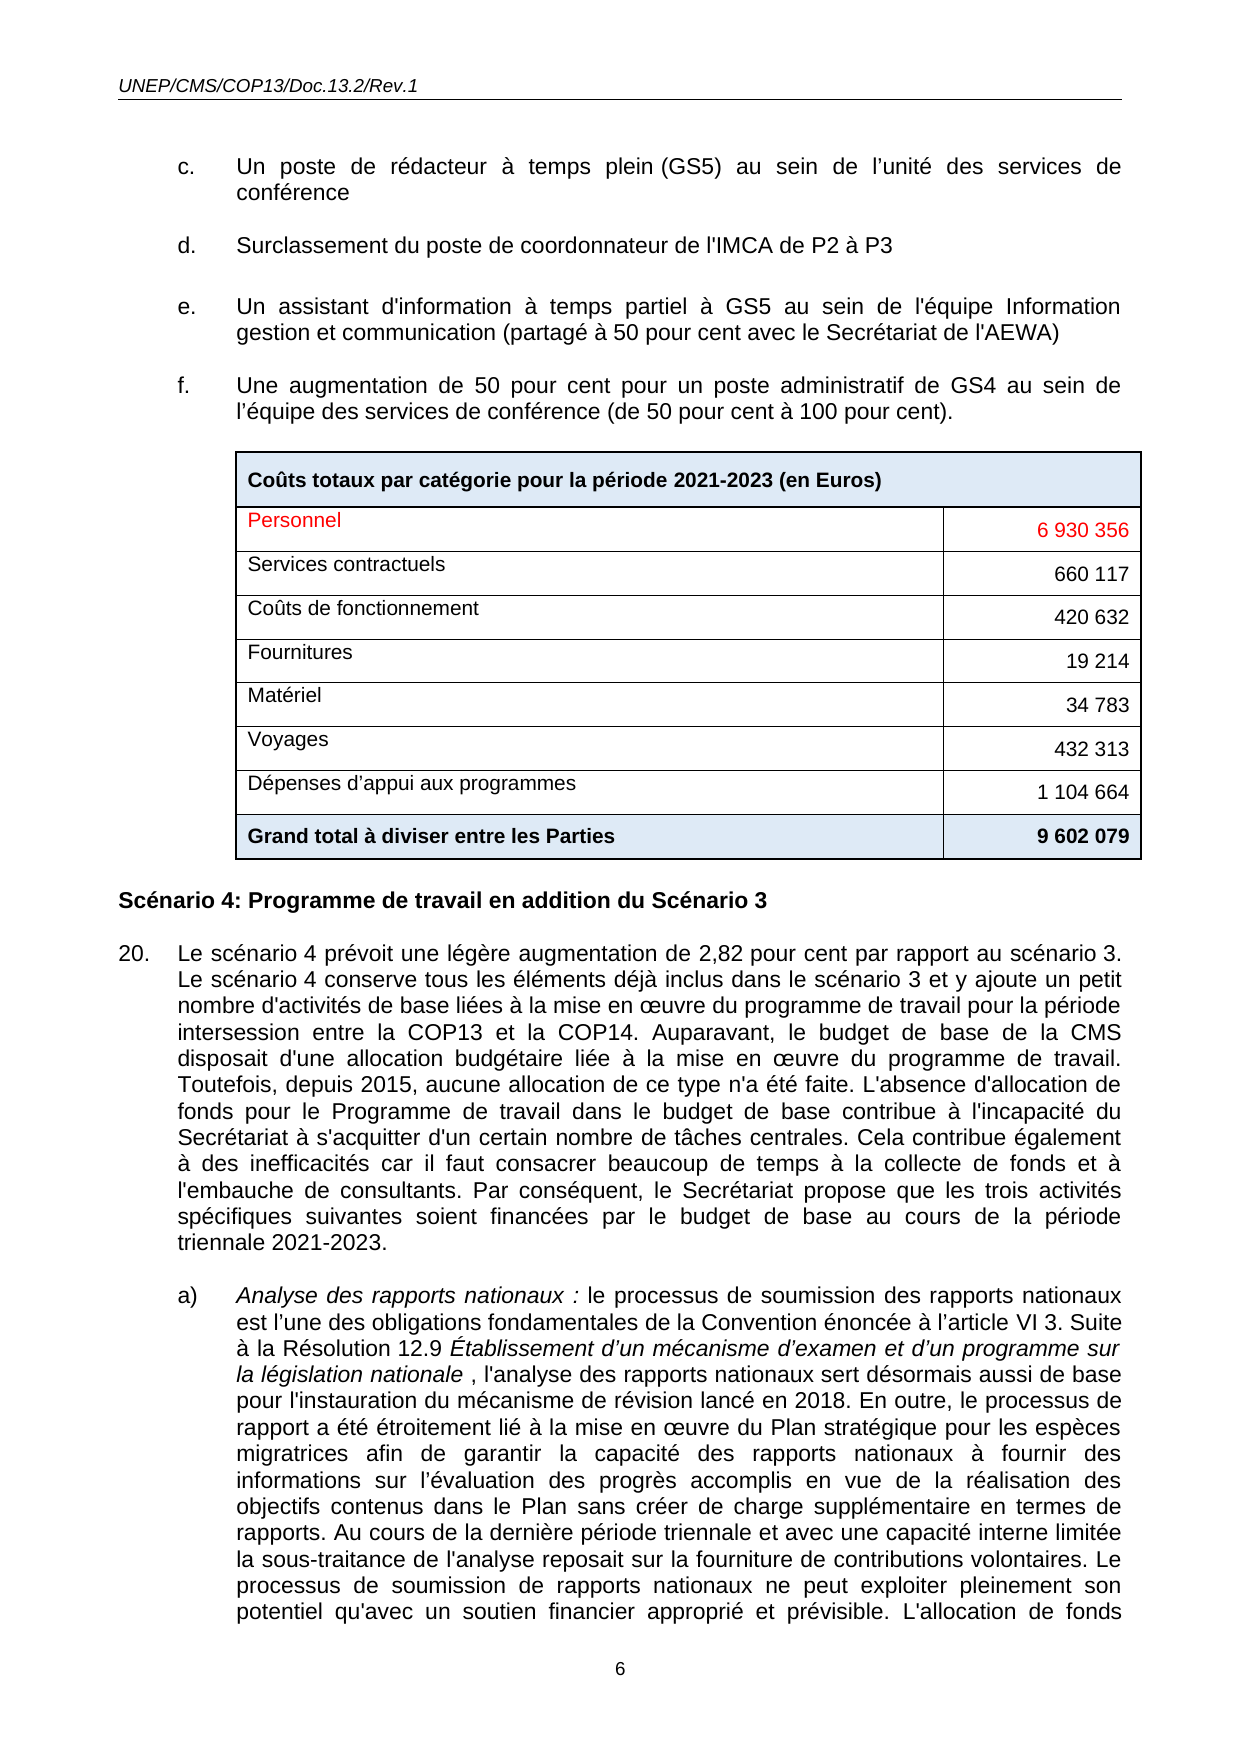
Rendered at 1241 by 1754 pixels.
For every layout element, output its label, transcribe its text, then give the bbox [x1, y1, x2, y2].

table_cell 420 632 [944, 596, 1140, 638]
table_header Coûts totaux par catégorie pour la période 2021-2023 (en Euros) [237, 453, 1140, 506]
table_cell Services contractuels [237, 552, 943, 595]
text Scénario 4: Programme de travail en addition du Scénario 3 [118, 887, 1122, 913]
list Un poste de rédacteur à temps plein (GS5) au sein de l’unité des services de conférence [177, 153, 1122, 206]
table_cell Matériel [237, 683, 943, 726]
list Un assistant d'information à temps partiel à GS5 au sein de l'équipe Information gestion et communication (partagé à 50 pour cent avec le Secrétariat de l'AEWA) [177, 293, 1122, 346]
list Une augmentation de 50 pour cent pour un poste administratif de GS4 au sein de l’équipe des services de conférence (de 50 pour cent à 100 pour cent). [177, 372, 1122, 425]
list Surclassement du poste de coordonnateur de l'IMCA de P2 à P3 [177, 232, 1122, 258]
table_cell 34 783 [944, 683, 1140, 726]
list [177, 1282, 1122, 1625]
table_cell 432 313 [944, 727, 1140, 770]
table_cell Personnel [237, 508, 943, 551]
table_cell 6 930 356 [944, 508, 1140, 551]
table_cell Fournitures [237, 640, 943, 682]
table_cell Dépenses d’appui aux programmes [237, 771, 943, 813]
table_cell Coûts de fonctionnement [237, 596, 943, 638]
table_cell 9 602 079 [944, 815, 1140, 858]
table_cell Voyages [237, 727, 943, 770]
text Le scénario 4 prévoit une légère augmentation de 2,82 pour cent par rapport au scénario 3. Le scénario 4 conserve tous les éléments déjà inclus dans le scénario 3 et y ajoute un petit nombre d'activités de base liées à la mise en œuvre du programme de travail pour la période intersession entre la COP13 et la COP14. Auparavant, le budget de base de la CMS disposait d'une allocation budgétaire liée à la mise en œuvre du programme de travail. Toutefois, depuis 2015, aucune allocation de ce type n'a été faite. L'absence d'allocation de fonds pour le Programme de travail dans le budget de base contribue à l'incapacité du Secrétariat à s'acquitter d'un certain nombre de tâches centrales. Cela contribue également à des inefficacités car il faut consacrer beaucoup de temps à la collecte de fonds et à l'embauche de consultants. Par conséquent, le Secrétariat propose que les trois activités spécifiques suivantes soient financées par le budget de base au cours de la période triennale 2021-2023. [118, 939, 1122, 1256]
table_cell 660 117 [944, 552, 1140, 595]
table_cell 1 104 664 [944, 771, 1140, 813]
table_cell Grand total à diviser entre les Parties [237, 815, 943, 858]
table_cell 19 214 [944, 640, 1140, 682]
